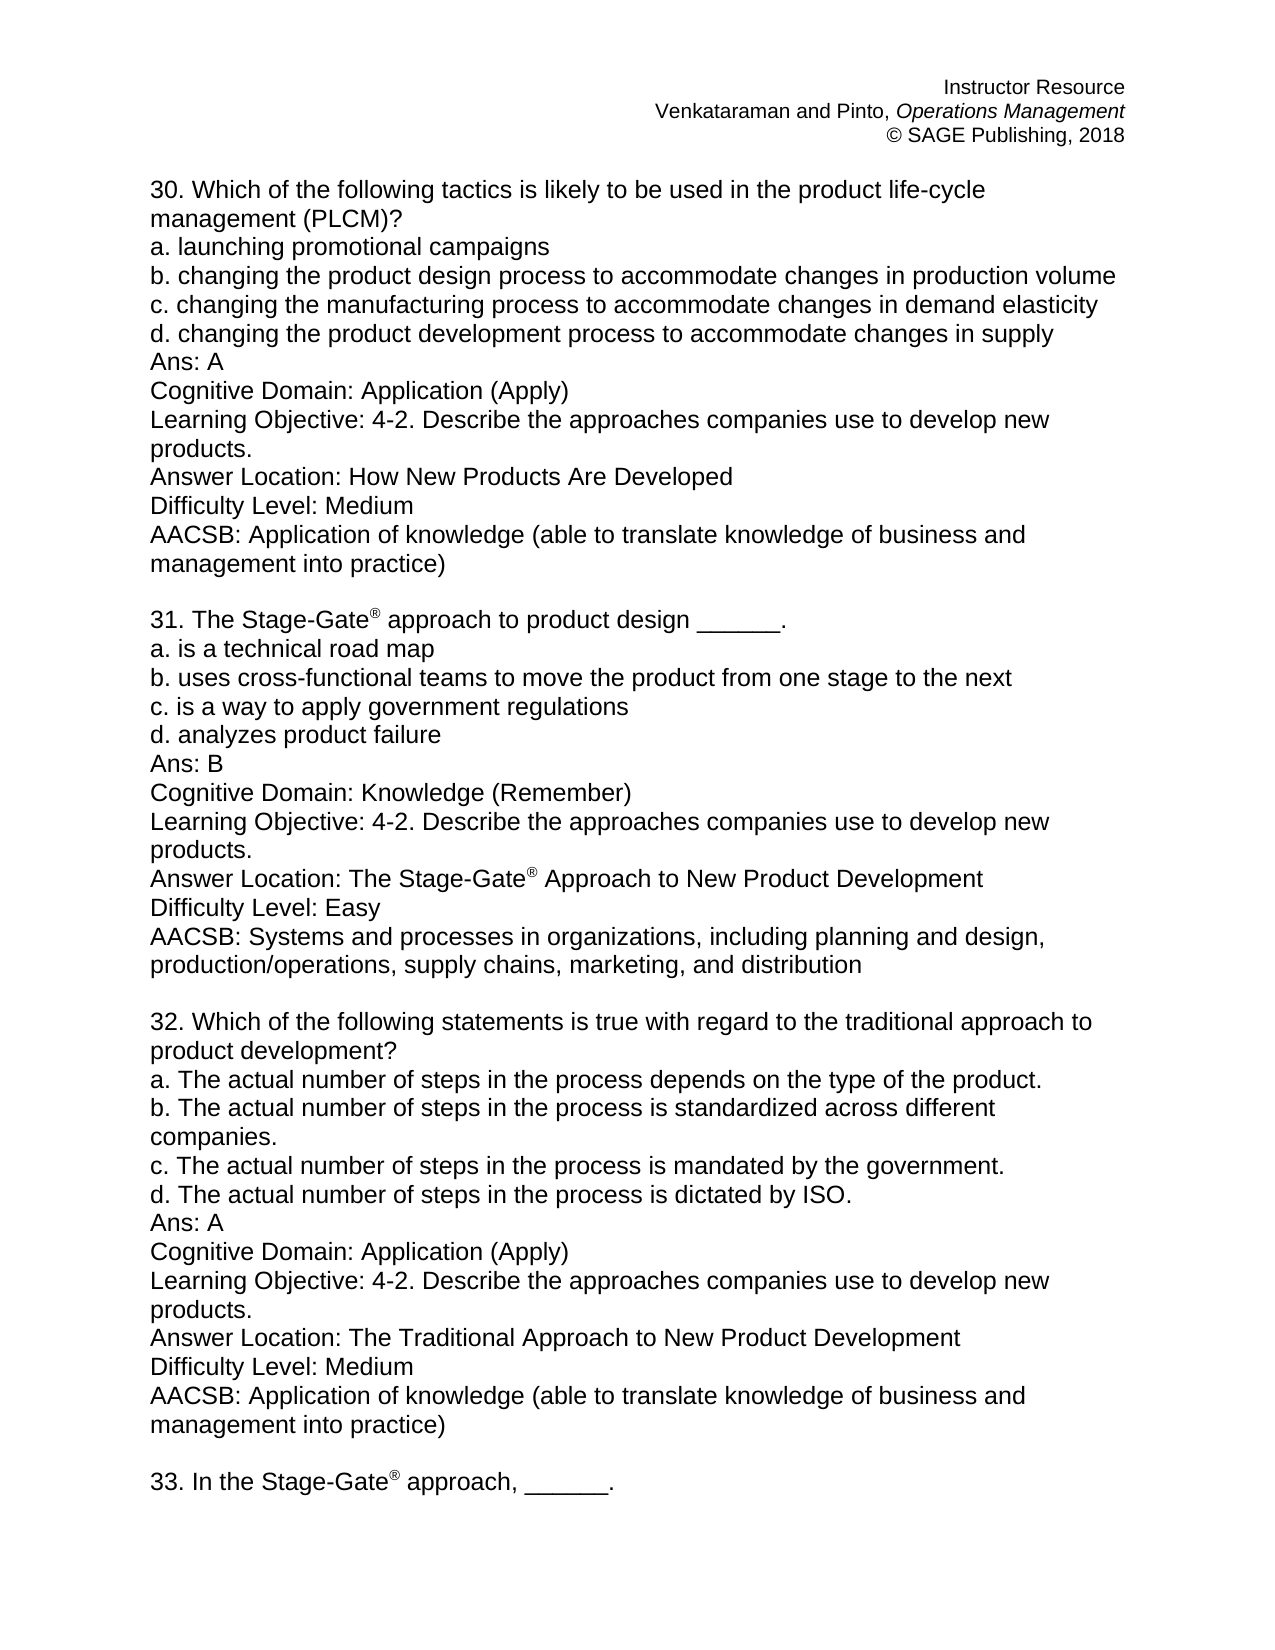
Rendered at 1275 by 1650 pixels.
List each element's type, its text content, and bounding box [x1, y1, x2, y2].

text b. changing the product design process to accommodate changes in production volume [150, 261, 1125, 290]
text Ans: A [150, 1208, 1125, 1237]
text c. The actual number of steps in the process is mandated by the government. [150, 1151, 1125, 1180]
text Ans: B [150, 749, 1125, 778]
text Ans: A [150, 347, 1125, 376]
text 32. Which of the following statements is true with regard to the traditional approach to product development? [150, 1007, 1125, 1065]
text Answer Location: How New Products Are Developed [150, 462, 1125, 491]
text Learning Objective: 4-2. Describe the approaches companies use to develop new products. [150, 807, 1125, 864]
text 31. The Stage-Gate® approach to product design ______. [150, 605, 1125, 634]
text Answer Location: The Traditional Approach to New Product Development [150, 1323, 1125, 1352]
text Difficulty Level: Easy [150, 893, 1125, 922]
text Difficulty Level: Medium [150, 1352, 1125, 1381]
text Difficulty Level: Medium [150, 491, 1125, 520]
text Learning Objective: 4-2. Describe the approaches companies use to develop new products. [150, 405, 1125, 462]
text Learning Objective: 4-2. Describe the approaches companies use to develop new products. [150, 1266, 1125, 1323]
text Cognitive Domain: Application (Apply) [150, 1237, 1125, 1266]
text a. launching promotional campaigns [150, 232, 1125, 261]
text Answer Location: The Stage-Gate® Approach to New Product Development [150, 864, 1125, 893]
text a. The actual number of steps in the process depends on the type of the product. [150, 1065, 1125, 1093]
text a. is a technical road map [150, 634, 1125, 663]
text Cognitive Domain: Knowledge (Remember) [150, 778, 1125, 807]
text d. analyzes product failure [150, 720, 1125, 749]
text d. changing the product development process to accommodate changes in supply [150, 319, 1125, 347]
text c. is a way to apply government regulations [150, 692, 1125, 720]
text 30. Which of the following tactics is likely to be used in the product life-cycle management (PLCM)? [150, 175, 1125, 232]
text AACSB: Application of knowledge (able to translate knowledge of business and management into practice) [150, 520, 1125, 577]
text b. uses cross-functional teams to move the product from one stage to the next [150, 663, 1125, 692]
text Cognitive Domain: Application (Apply) [150, 376, 1125, 405]
text AACSB: Application of knowledge (able to translate knowledge of business and management into practice) [150, 1381, 1125, 1438]
text d. The actual number of steps in the process is dictated by ISO. [150, 1180, 1125, 1208]
text 33. In the Stage-Gate® approach, ______. [150, 1466, 1125, 1495]
text b. The actual number of steps in the process is standardized across different companies. [150, 1093, 1125, 1151]
text AACSB: Systems and processes in organizations, including planning and design, production/operations, supply chains, marketing, and distribution [150, 922, 1125, 979]
text c. changing the manufacturing process to accommodate changes in demand elasticity [150, 290, 1125, 319]
